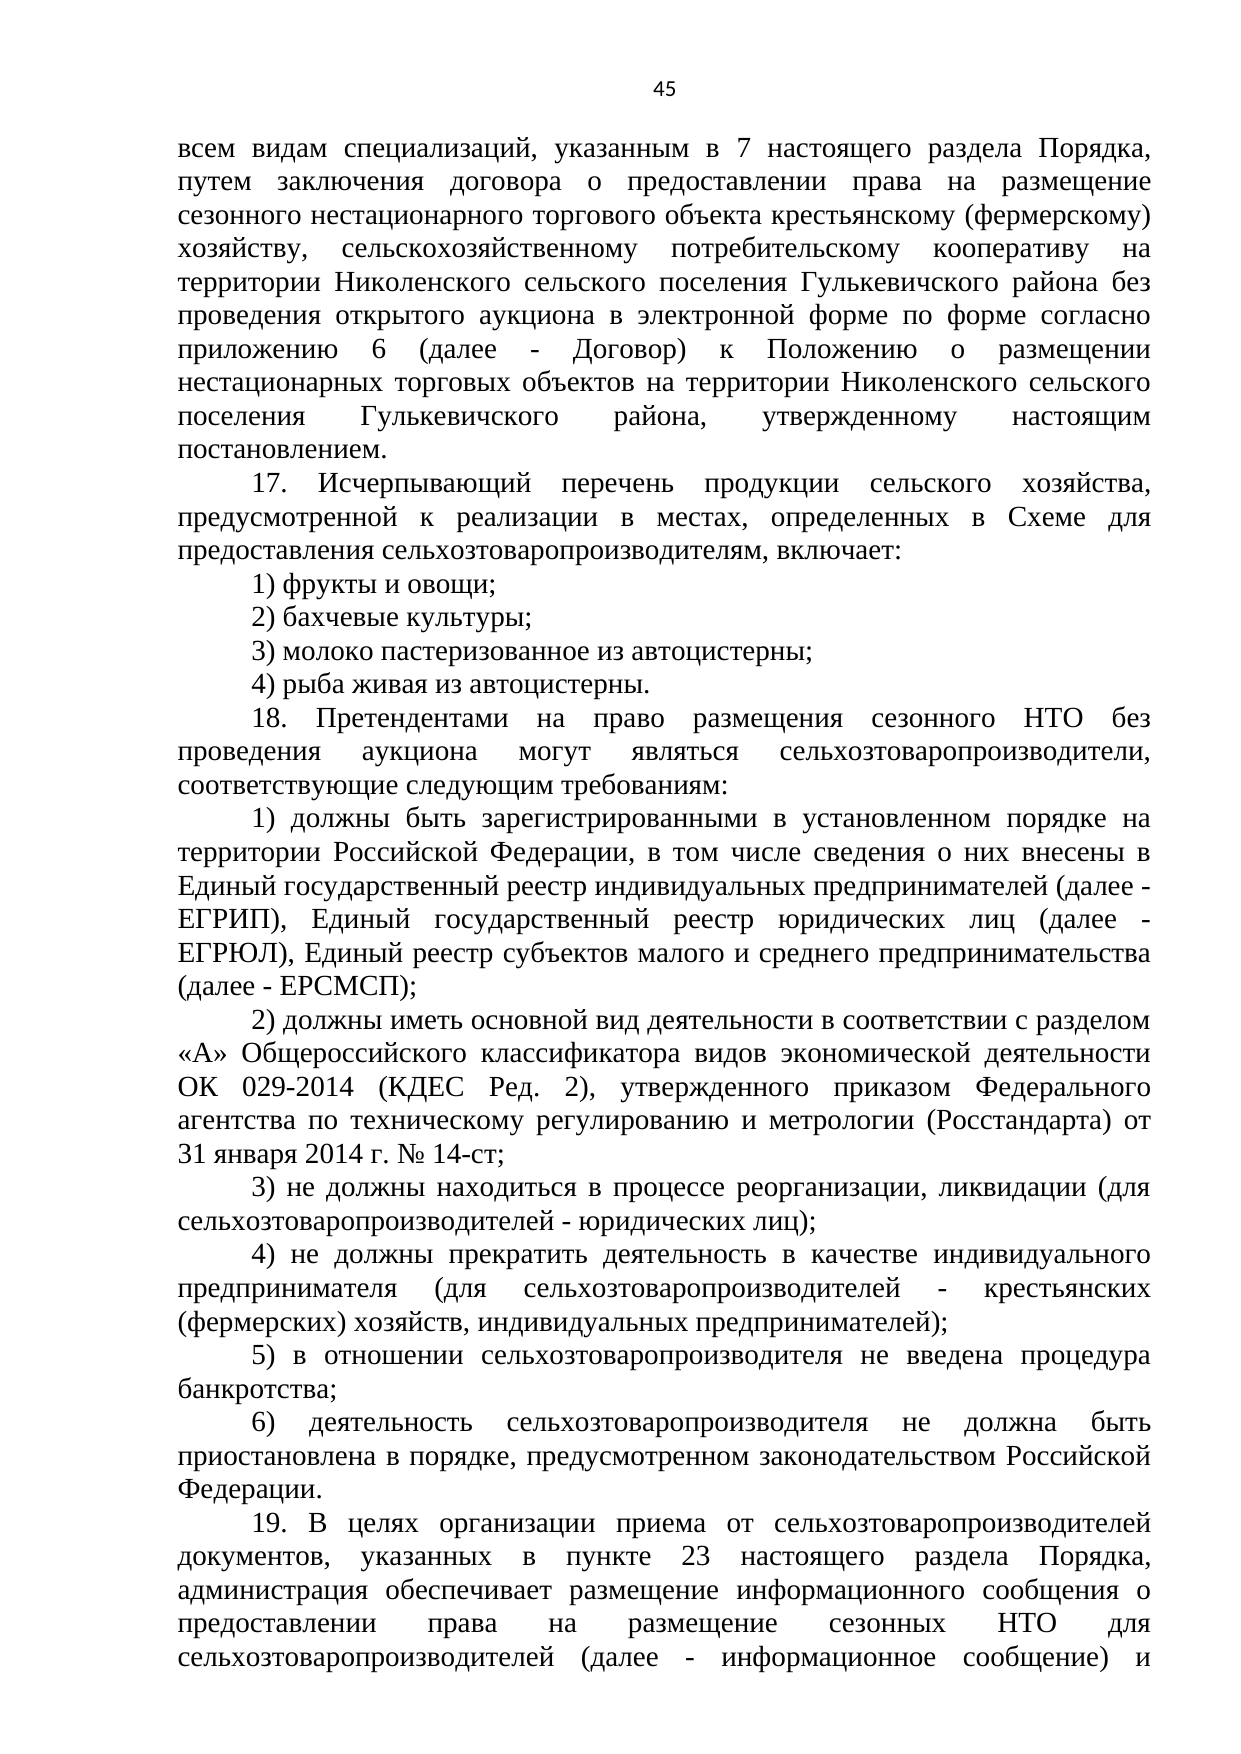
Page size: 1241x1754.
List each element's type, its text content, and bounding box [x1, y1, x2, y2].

text 3) не должны находиться в процессе реорганизации, ликвидации (для сельхозтоваропроизводителей - юридических лиц); [177, 1169, 1152, 1237]
text 17. Исчерпывающий перечень продукции сельского хозяйства, предусмотренной к реализации в местах, определенных в Схеме для предоставления сельхозтоваропроизводителям, включает: [177, 465, 1152, 566]
text 4) не должны прекратить деятельность в качестве индивидуального предпринимателя (для сельхозтоваропроизводителей - крестьянских (фермерских) хозяйств, индивидуальных предпринимателей); [177, 1237, 1152, 1337]
text 2) должны иметь основной вид деятельности в соответствии с разделом «А» Общероссийского классификатора видов экономической деятельности ОК 029-2014 (КДЕС Ред. 2), утвержденного приказом Федерального агентства по техническому регулированию и метрологии (Росстандарта) от 31 января 2014 г. № 14-ст; [177, 1002, 1152, 1169]
text 18. Претендентами на право размещения сезонного НТО без проведения аукциона могут являться сельхозтоваропроизводители, соответствующие следующим требованиям: [177, 700, 1152, 801]
text 6) деятельность сельхозтоваропроизводителя не должна быть приостановлена в порядке, предусмотренном законодательством Российской Федерации. [177, 1404, 1152, 1505]
text 4) рыба живая из автоцистерны. [177, 666, 1152, 700]
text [177, 130, 1152, 465]
text 5) в отношении сельхозтоваропроизводителя не введена процедура банкротства; [177, 1337, 1152, 1404]
text 1) должны быть зарегистрированными в установленном порядке на территории Российской Федерации, в том числе сведения о них внесены в Единый государственный реестр индивидуальных предпринимателей (далее - ЕГРИП), Единый государственный реестр юридических лиц (далее - ЕГРЮЛ), Единый реестр субъектов малого и среднего предпринимательства (далее - ЕРСМСП); [177, 801, 1152, 1002]
text 1) фрукты и овощи; [177, 566, 1152, 599]
text 2) бахчевые культуры; [177, 599, 1152, 633]
text 3) молоко пастеризованное из автоцистерны; [177, 633, 1152, 666]
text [177, 1505, 1152, 1673]
